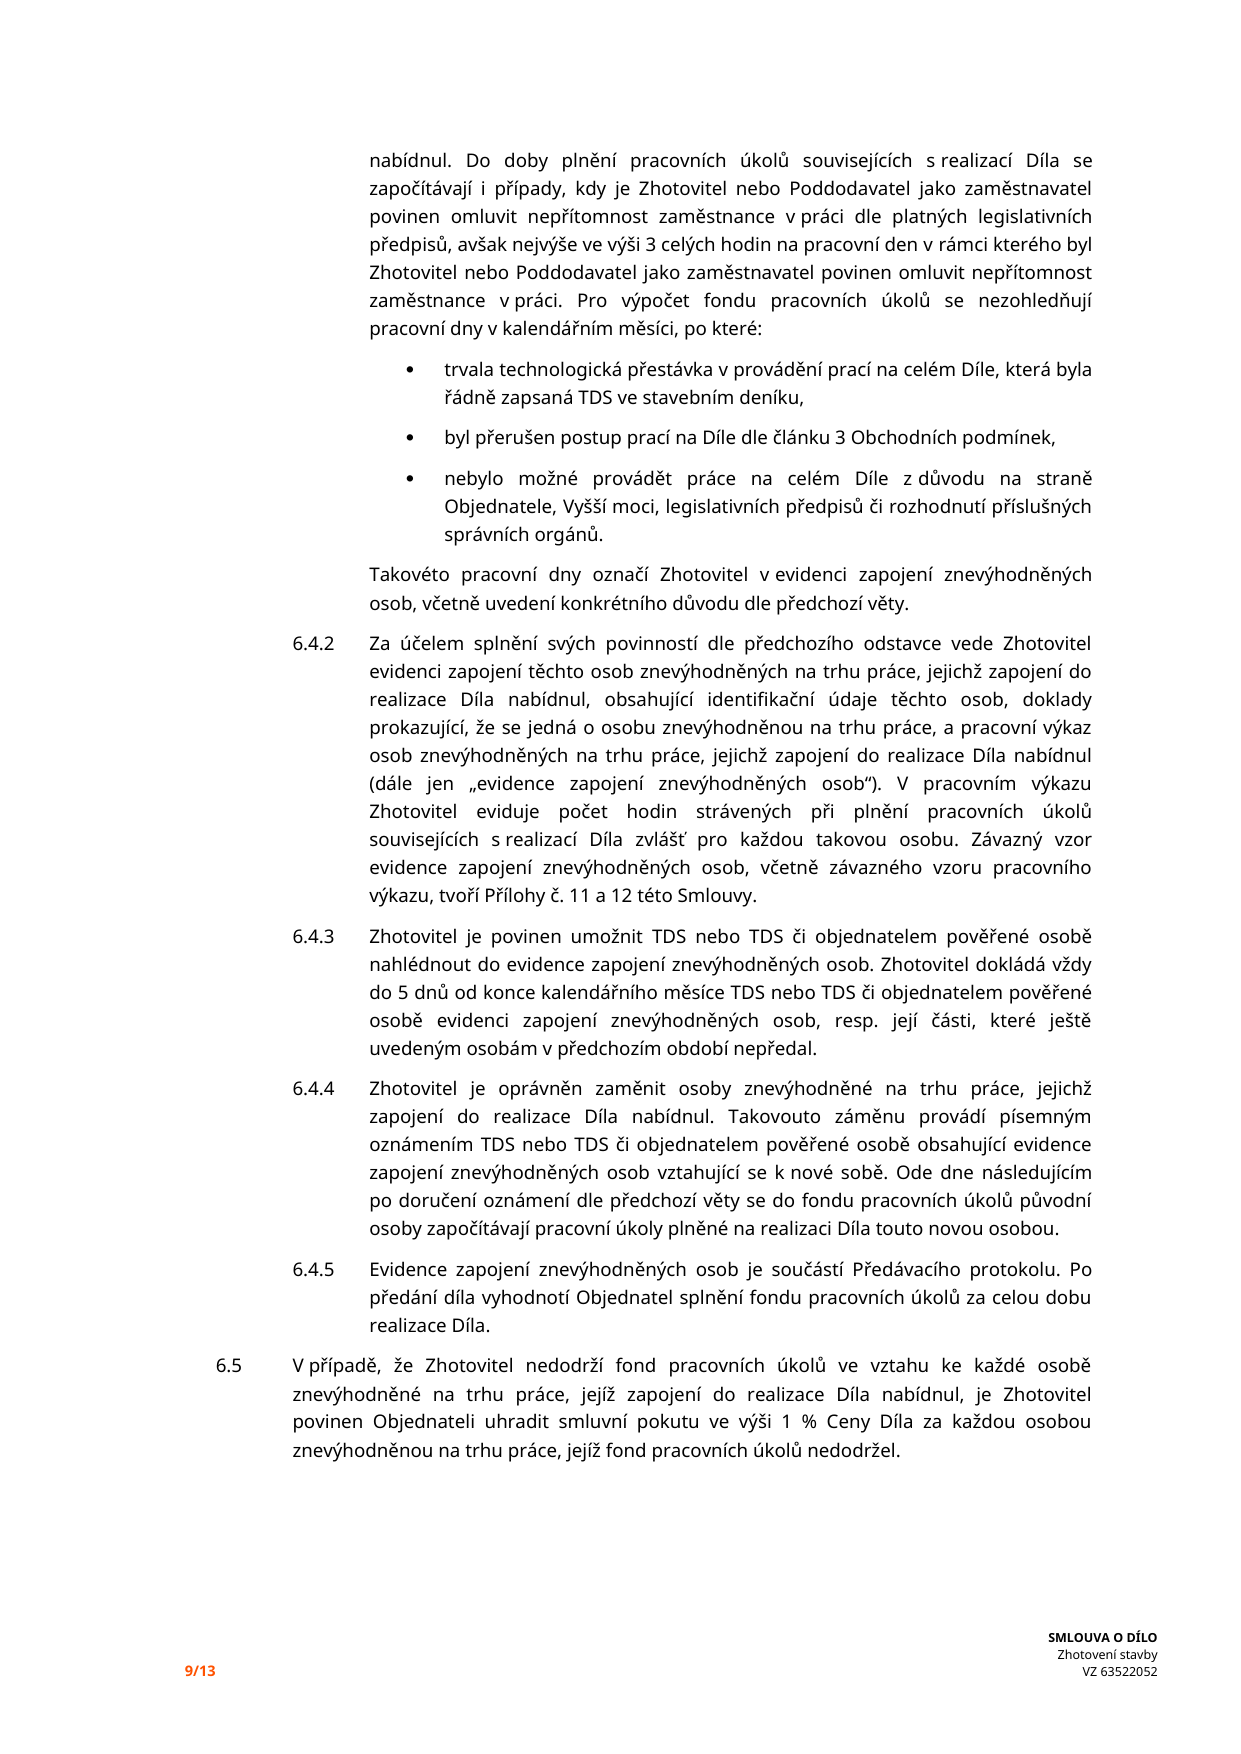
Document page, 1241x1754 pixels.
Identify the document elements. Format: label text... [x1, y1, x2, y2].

text Za účelem splnění svých povinností dle předchozího odstavce vede Zhotovitel evidenci zapojení těchto osob znevýhodněných na trhu práce, jejichž zapojení do realizace Díla nabídnul, obsahující identifikační údaje těchto osob, doklady prokazující, že se jedná o osobu znevýhodněnou na trhu práce, a pracovní výkaz osob znevýhodněných na trhu práce, jejichž zapojení do realizace Díla nabídnul (dále jen „evidence zapojení znevýhodněných osob“). V pracovním výkazu Zhotovitel eviduje počet hodin strávených při plnění pracovních úkolů souvisejících s realizací Díla zvlášť pro každou takovou osobu. Závazný vzor evidence zapojení znevýhodněných osob, včetně závazného vzoru pracovního výkazu, tvoří Přílohy č. 11 a 12 této Smlouvy. [292, 630, 1093, 908]
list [292, 147, 1093, 341]
text V případě, že Zhotovitel nedodrží fond pracovních úkolů ve vztahu ke každé osobě znevýhodněné na trhu práce, jejíž zapojení do realizace Díla nabídnul, je Zhotovitel povinen Objednateli uhradit smluvní pokutu ve výši 1 % Ceny Díla za každou osobou znevýhodněnou na trhu práce, jejíž fond pracovních úkolů nedodržel. [216, 1353, 1093, 1462]
list nebylo možné provádět práce na celém Díle z důvodu na straně Objednatele, Vyšší moci, legislativních předpisů či rozhodnutí příslušných správních orgánů. [407, 465, 1093, 547]
list trvala technologická přestávka v provádění prací na celém Díle, která byla řádně zapsaná TDS ve stavebním deníku, [407, 356, 1093, 410]
text Evidence zapojení znevýhodněných osob je součástí Předávacího protokolu. Po předání díla vyhodnotí Objednatel splnění fondu pracovních úkolů za celou dobu realizace Díla. [292, 1256, 1093, 1338]
text Zhotovitel je oprávněn zaměnit osoby znevýhodněné na trhu práce, jejichž zapojení do realizace Díla nabídnul. Takovouto záměnu provádí písemným oznámením TDS nebo TDS či objednatelem pověřené osobě obsahující evidence zapojení znevýhodněných osob vztahující se k nové sobě. Ode dne následujícím po doručení oznámení dle předchozí věty se do fondu pracovních úkolů původní osoby započítávají pracovní úkoly plněné na realizaci Díla touto novou osobou. [292, 1076, 1093, 1241]
list Takovéto pracovní dny označí Zhotovitel v evidenci zapojení znevýhodněných osob, včetně uvedení konkrétního důvodu dle předchozí věty. [369, 562, 1093, 615]
list byl přerušen postup prací na Díle dle článku 3 Obchodních podmínek, [407, 425, 1093, 450]
text Zhotovitel je povinen umožnit TDS nebo TDS či objednatelem pověřené osobě nahlédnout do evidence zapojení znevýhodněných osob. Zhotovitel dokládá vždy do 5 dnů od konce kalendářního měsíce TDS nebo TDS či objednatelem pověřené osobě evidenci zapojení znevýhodněných osob, resp. její části, které ještě uvedeným osobám v předchozím období nepředal. [292, 923, 1093, 1061]
